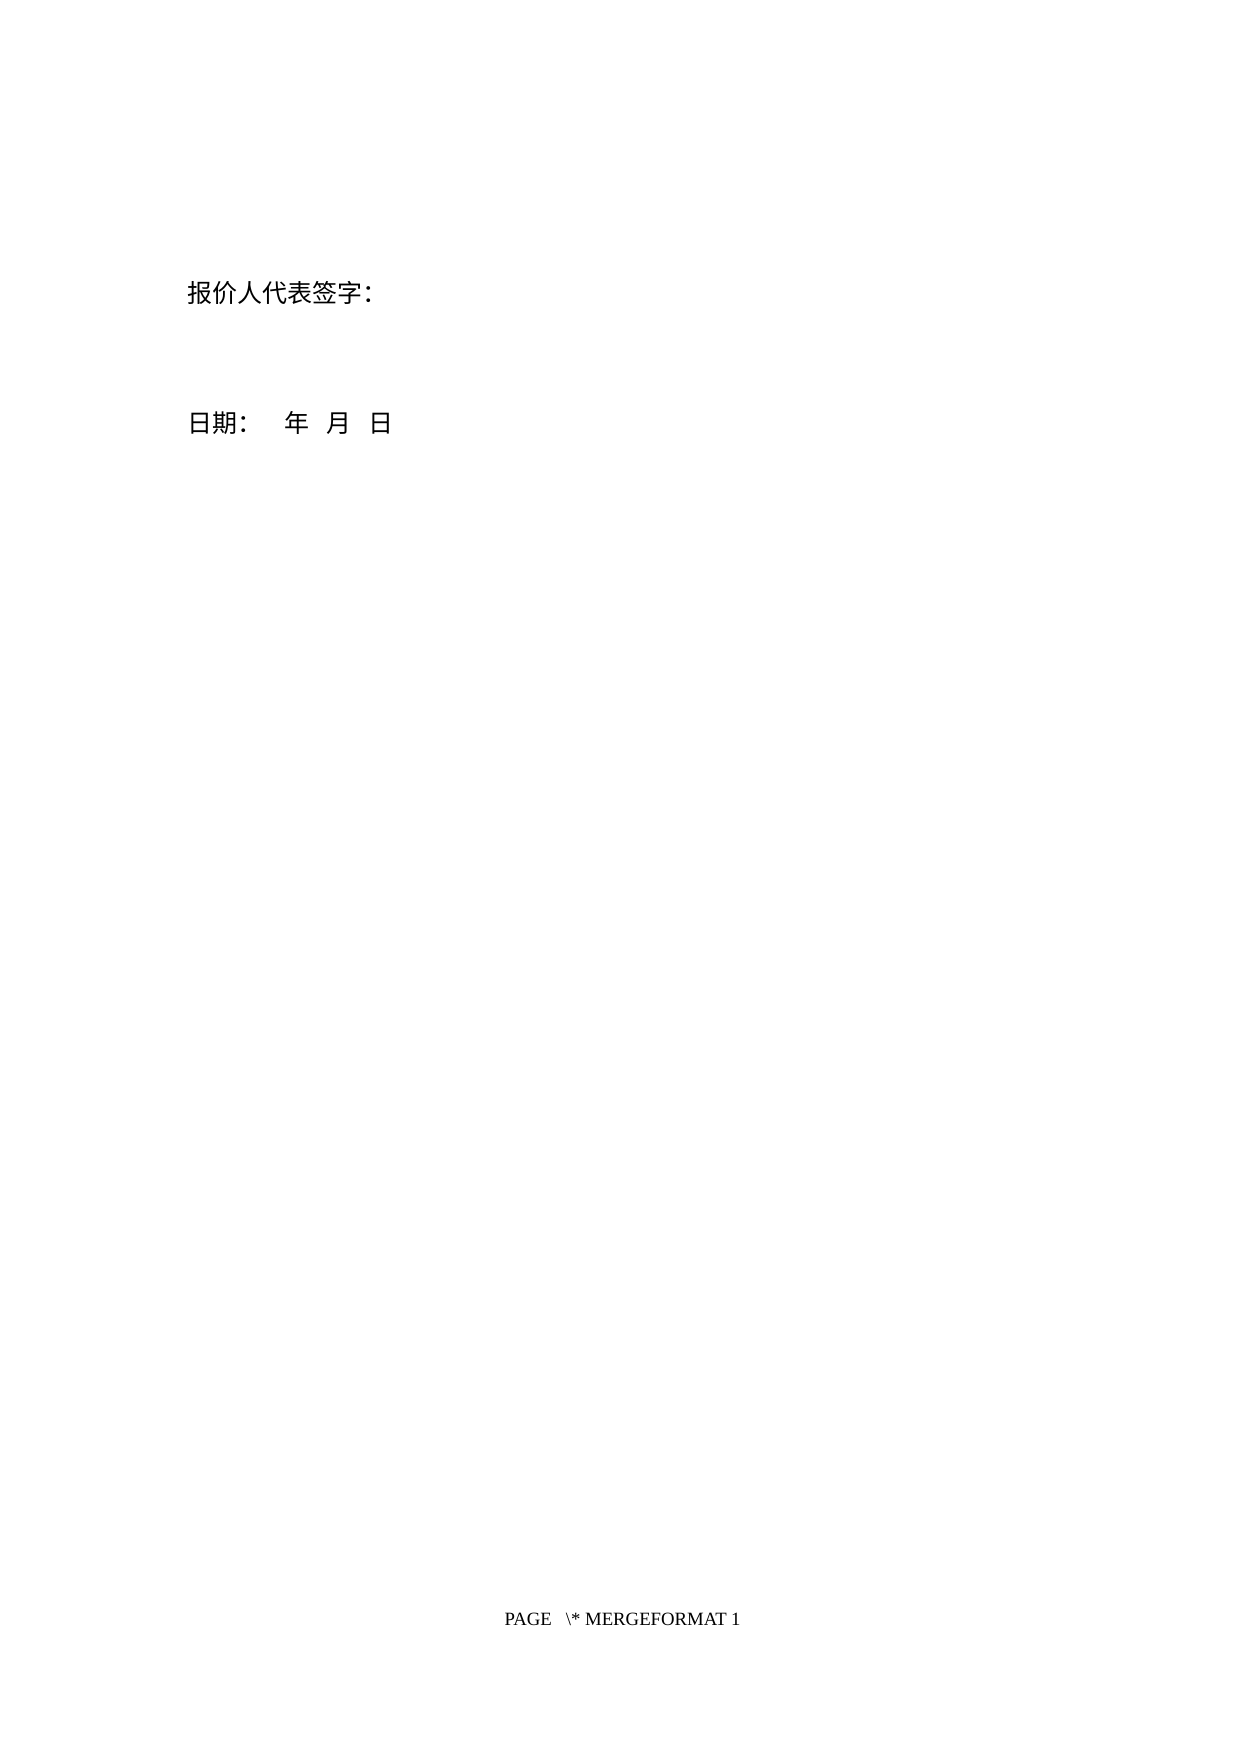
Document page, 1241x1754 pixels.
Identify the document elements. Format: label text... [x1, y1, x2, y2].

text 日期： 年 月 日 [187, 389, 1053, 454]
text 报价人代表签字： [187, 259, 1053, 324]
